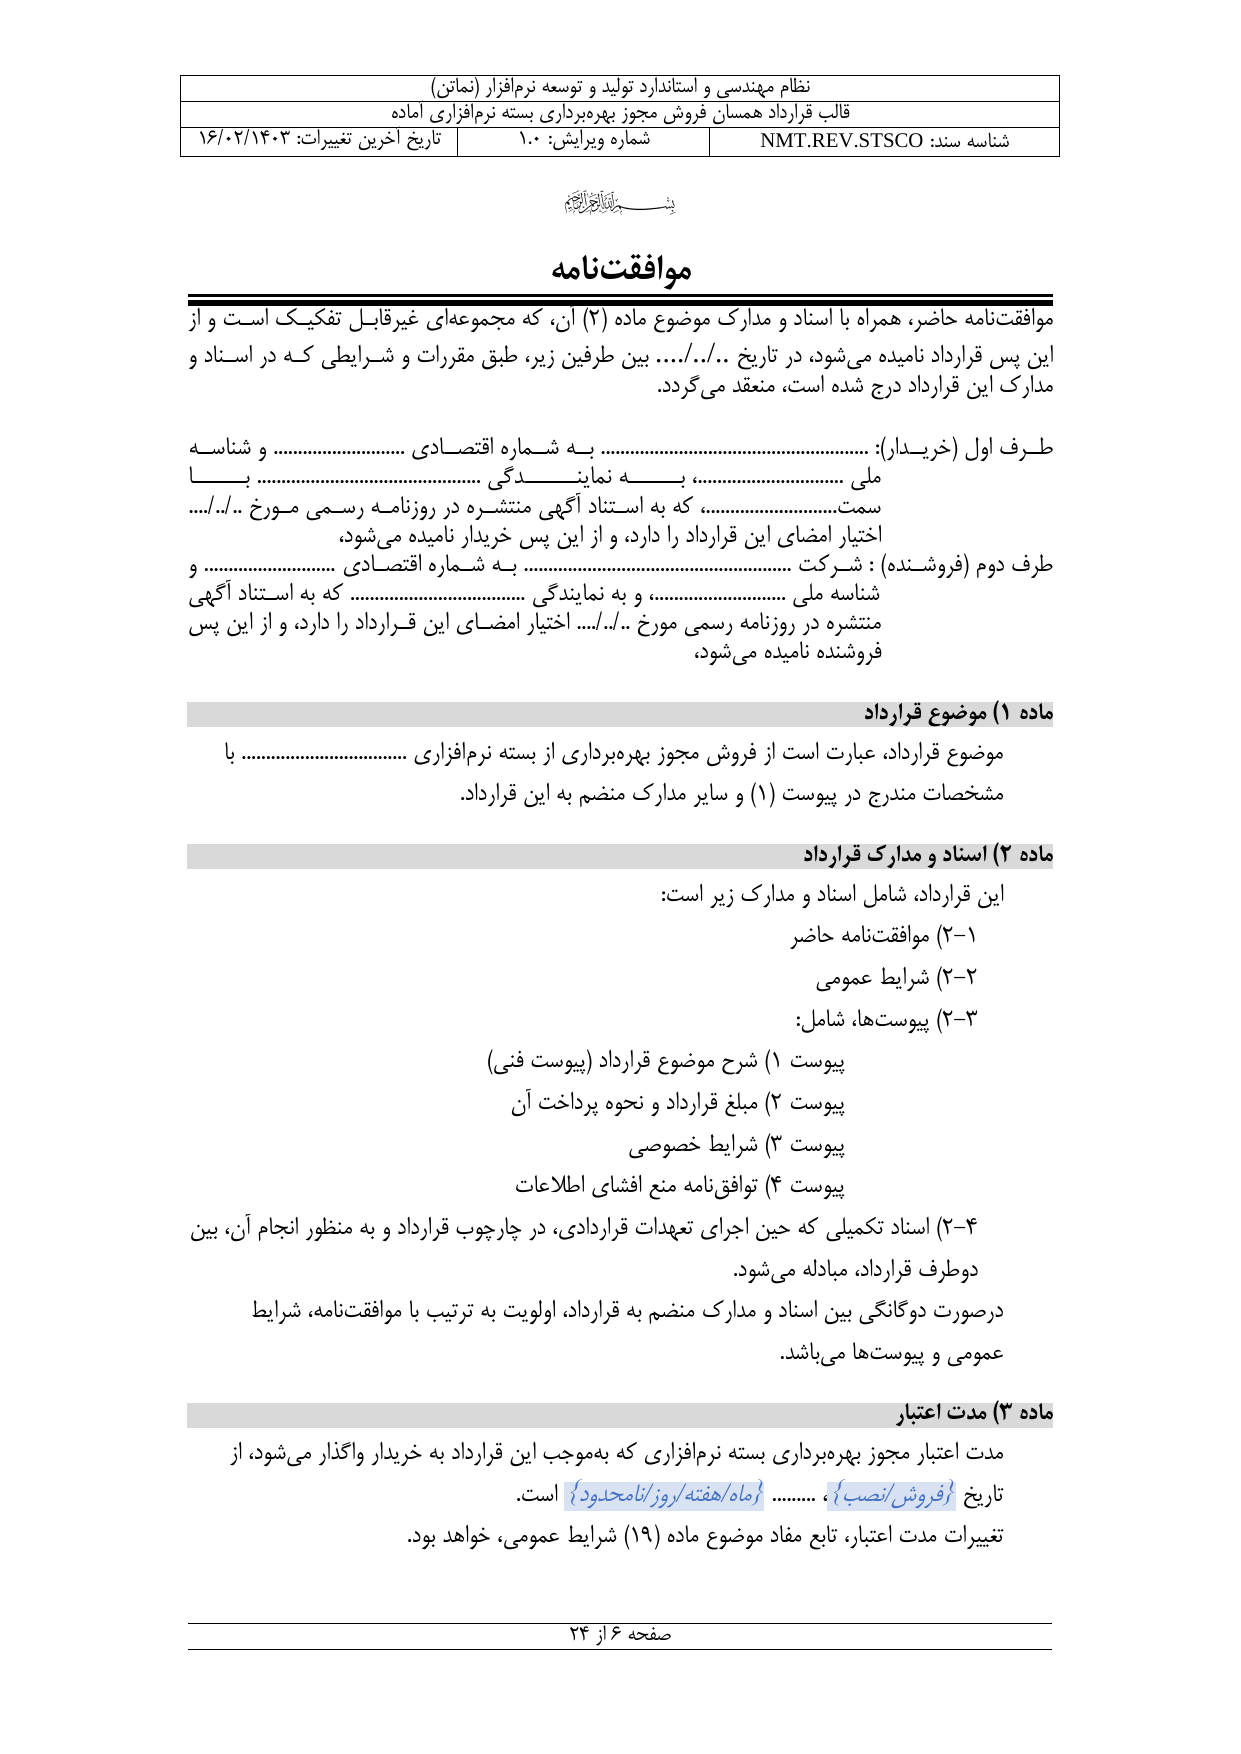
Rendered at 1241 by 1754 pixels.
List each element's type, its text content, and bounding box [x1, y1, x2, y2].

text 2-3) پيوست‌ها، شامل: [187, 994, 978, 1036]
title طرف دوم (فروشنده) : شرکت ....................................................... به شماره اقتصادي ........................... و شناسه ملی ...........................، و به نمایندگی .................................... که به استناد آگهی منتشره در روزنامه رسمی مورخ ../../.... اختیار امضای این قرارداد را دارد، و از اين پس فروشنده ناميده مي‌شود، [187, 552, 1053, 669]
text موضوع قرارداد، عبارت است از فروش مجوز بهره‌برداری از بسته نرم‌افزاری .................................. با مشخصات مندرج در پيوست (1) و سایر مدارک منضم به این قرارداد. [187, 727, 1003, 811]
text پیوست ۴) توافق‌نامه منع افشای اطلاعات [187, 1161, 873, 1202]
title طرف اول (خریدار): ....................................................... به شماره اقتصادی ........................... و شناسه ملی ..............................، به نمایندگی .............................................. با سمت...........................، که به استناد آگهی منتشره در روزنامه رسمی مورخ ../../.... اختیار امضای این قرارداد را دارد، و از اين پس خریدار ناميده مي‌شود، [187, 435, 1053, 552]
subtitle موافقت‌نامه [187, 254, 1053, 306]
text پيوست 2) مبلغ قرارداد و نحوه پرداخت آن [187, 1077, 873, 1119]
text پيوست ۳) شرايط خصوصي [187, 1119, 873, 1161]
text 2-1) موافقت‌نامه حاضر [187, 911, 978, 952]
text تغييرات مدت اعتبار، تابع مفاد موضوع ماده (19) شرايط عمومي، خواهد بود. [187, 1511, 1003, 1553]
text مدت اعتبار مجوز بهره‌برداری بسته نرم‌افزاری که به‌موجب این قرارداد به خریدار واگذار می‌شود، از تاریخ {فروش/نصب}، ......... {ماه/هفته/روز/نامحدود} است. [187, 1428, 1003, 1511]
title ماده ۳) مدت اعتبار [187, 1403, 1053, 1428]
title ماده ۲) اسناد و مدارک قرارداد [187, 844, 1053, 869]
text 2-2) شرايط عمومي [187, 952, 978, 994]
title موافقت‌نامه حاضر، همراه با اسناد و مدارك موضوع ماده (2) آن، كه مجموعه‌اي غيرقابل تفكيك است و از اين پس قرارداد ناميده مي‌شود، در تاريخ ../../.... بين طرفین زیر، طبق مقررات و شرايطي كه در اسناد و مدارك اين قرارداد درج شده است، منعقد مي‌گردد. [187, 306, 1053, 402]
text اين قرارداد، شامل اسناد و مدارك زير است: [187, 869, 1003, 911]
text پيوست 1) شرح موضوع قرارداد (پیوست فنی) [187, 1036, 873, 1077]
text درصورت دوگانگی بین اسناد و مدارک منضم به قرارداد، اولویت به ترتیب با موافقت‌نامه، شرایط عمومی و پیوست‌ها می‌باشد. [187, 1286, 1003, 1369]
picture [561, 185, 679, 221]
text 2-4) اسناد تكميلي كه حين اجرای تعهدات قراردادی، در چارچوب قرارداد و به منظور انجام آن، بين دوطرف قرارداد، مبادله مي‌شود. [187, 1202, 978, 1286]
title ماده ۱) موضوع قرارداد [187, 702, 1053, 727]
